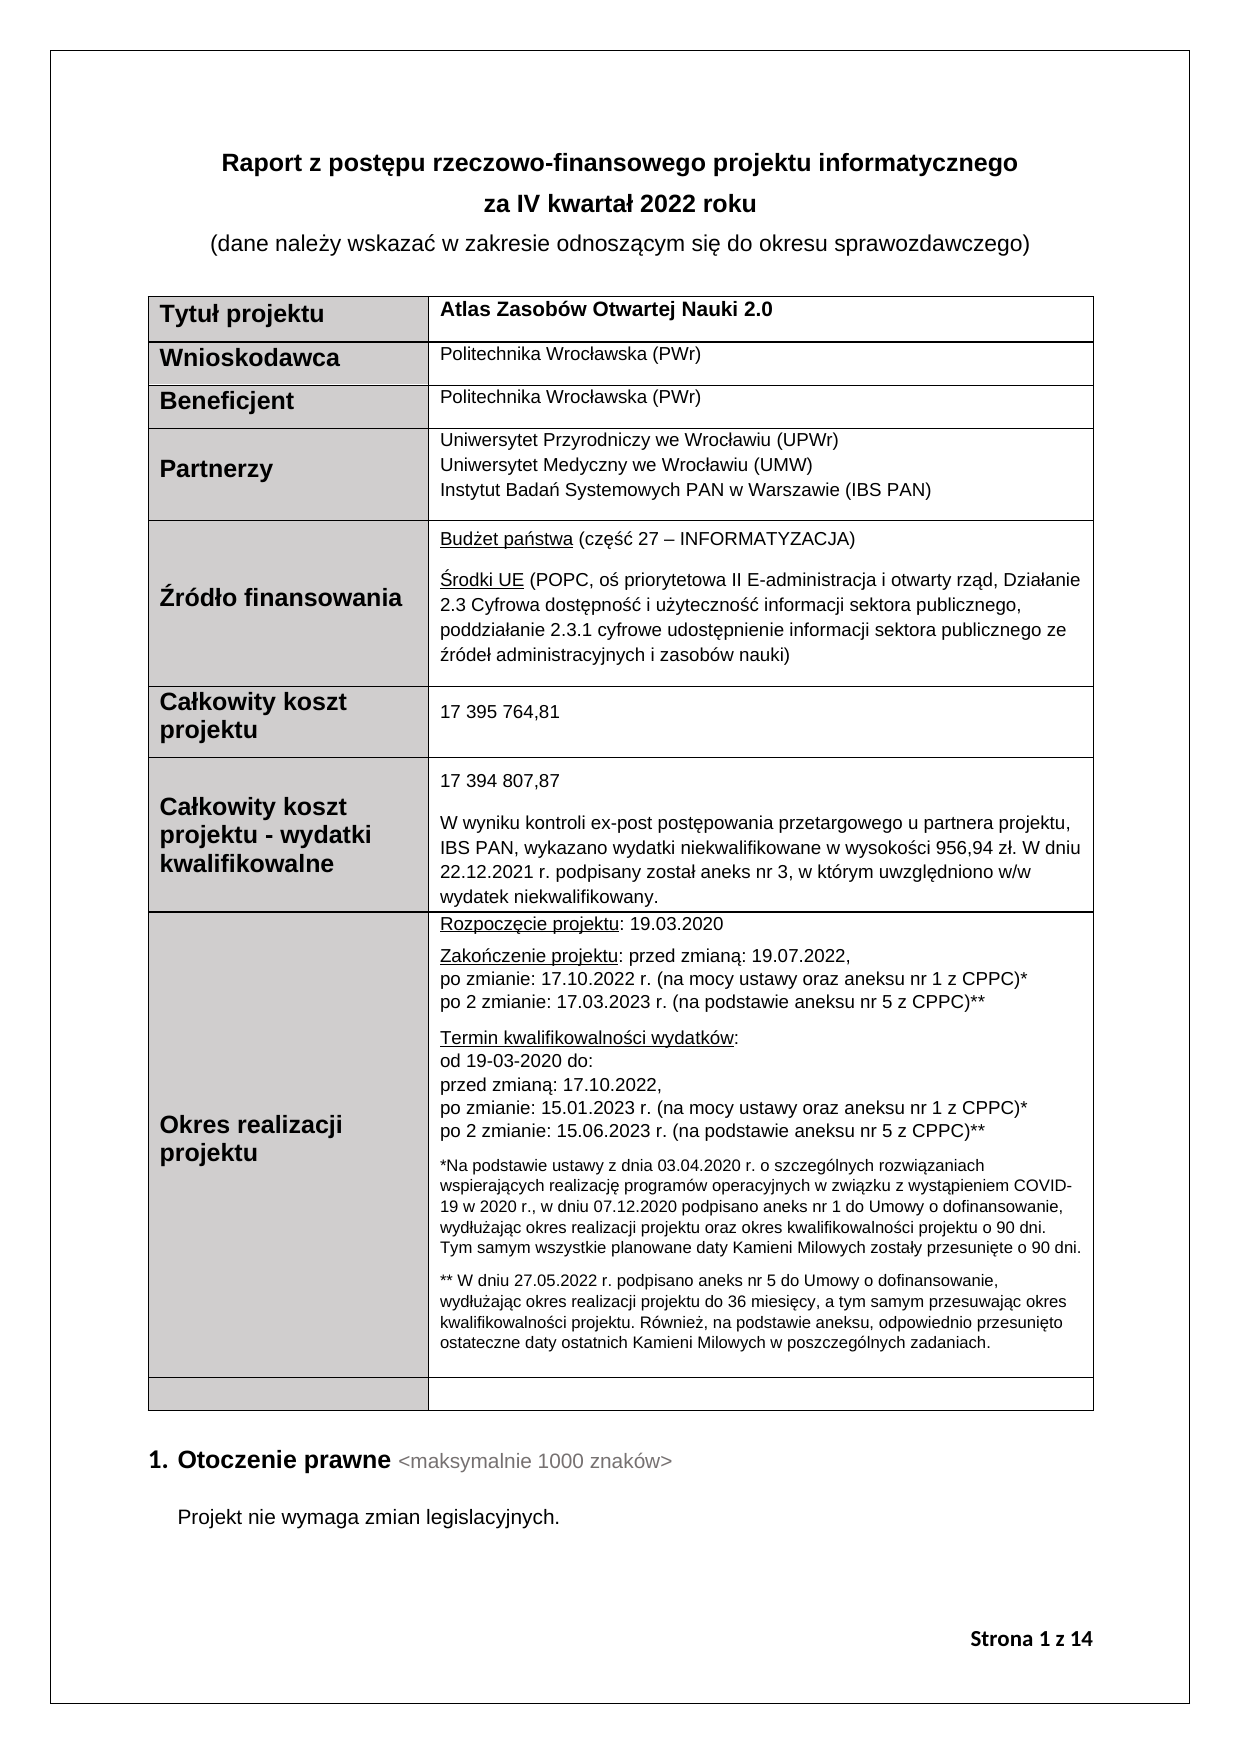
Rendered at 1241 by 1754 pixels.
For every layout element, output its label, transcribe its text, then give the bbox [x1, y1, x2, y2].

table_cell [149, 1378, 428, 1410]
table_cell Okres realizacji projektu [149, 913, 428, 1377]
table_cell Całkowity koszt projektu [149, 687, 428, 757]
table_cell Beneficjent [149, 386, 428, 428]
table_cell 17 394 807,87 W wyniku kontroli ex-post postępowania przetargowego u partnera projektu, IBS PAN, wykazano wydatki niekwalifikowane w wysokości 956,94 zł. W dniu 22.12.2021 r. podpisany został aneks nr 3, w którym uwzględniono w/w wydatek niekwalifikowany. [429, 758, 1093, 911]
subtitle za IV kwartał 2022 roku [148, 189, 1093, 217]
table_cell Wnioskodawca [149, 343, 428, 384]
table_cell Źródło finansowania [149, 521, 428, 686]
subtitle Raport z postępu rzeczowo-finansowego projektu informatycznego [148, 147, 1093, 176]
table_cell Rozpoczęcie projektu: 19.03.2020 Zakończenie projektu: przed zmianą: 19.07.2022, po zmianie: 17.10.2022 r. (na mocy ustawy oraz aneksu nr 1 z CPPC)* po 2 zmianie: 17.03.2023 r. (na podstawie aneksu nr 5 z CPPC)** Termin kwalifikowalności wydatków: od 19-03-2020 do: przed zmianą: 17.10.2022, po zmianie: 15.01.2023 r. (na mocy ustawy oraz aneksu nr 1 z CPPC)* po 2 zmianie: 15.06.2023 r. (na podstawie aneksu nr 5 z CPPC)** *Na podstawie ustawy z dnia 03.04.2020 r. o szczególnych rozwiązaniach wspierających realizację programów operacyjnych w związku z wystąpieniem COVID-19 w 2020 r., w dniu 07.12.2020 podpisano aneks nr 1 do Umowy o dofinansowanie, wydłużając okres realizacji projektu oraz okres kwalifikowalności projektu o 90 dni. Tym samym wszystkie planowane daty Kamieni Milowych zostały przesunięte o 90 dni. ** W dniu 27.05.2022 r. podpisano aneks nr 5 do Umowy o dofinansowanie, wydłużając okres realizacji projektu do 36 miesięcy, a tym samym przesuwając okres kwalifikowalności projektu. Również, na podstawie aneksu, odpowiednio przesunięto ostateczne daty ostatnich Kamieni Milowych w poszczególnych zadaniach. [429, 913, 1093, 1377]
subtitle Otoczenie prawne <maksymalnie 1000 znaków> [148, 1443, 1063, 1476]
table_cell Partnerzy [149, 429, 428, 520]
table_cell Budżet państwa (część 27 – INFORMATYZACJA) Środki UE (POPC, oś priorytetowa II E-administracja i otwarty rząd, Działanie 2.3 Cyfrowa dostępność i użyteczność informacji sektora publicznego, poddziałanie 2.3.1 cyfrowe udostępnienie informacji sektora publicznego ze źródeł administracyjnych i zasobów nauki) [429, 521, 1093, 686]
table_cell Całkowity koszt projektu - wydatki kwalifikowalne [149, 758, 428, 911]
table_cell Politechnika Wrocławska (PWr) [429, 386, 1093, 428]
text (dane należy wskazać w zakresie odnoszącym się do okresu sprawozdawczego) [148, 230, 1093, 256]
table_cell 17 395 764,81 [429, 687, 1093, 757]
table_header Tytuł projektu [149, 297, 428, 341]
table_header Atlas Zasobów Otwartej Nauki 2.0 [429, 297, 1093, 341]
table_cell Politechnika Wrocławska (PWr) [429, 343, 1093, 384]
table_cell Uniwersytet Przyrodniczy we Wrocławiu (UPWr) Uniwersytet Medyczny we Wrocławiu (UMW) Instytut Badań Systemowych PAN w Warszawie (IBS PAN) [429, 429, 1093, 520]
text Projekt nie wymaga zmian legislacyjnych. [177, 1504, 1093, 1528]
table_cell [429, 1378, 1093, 1410]
